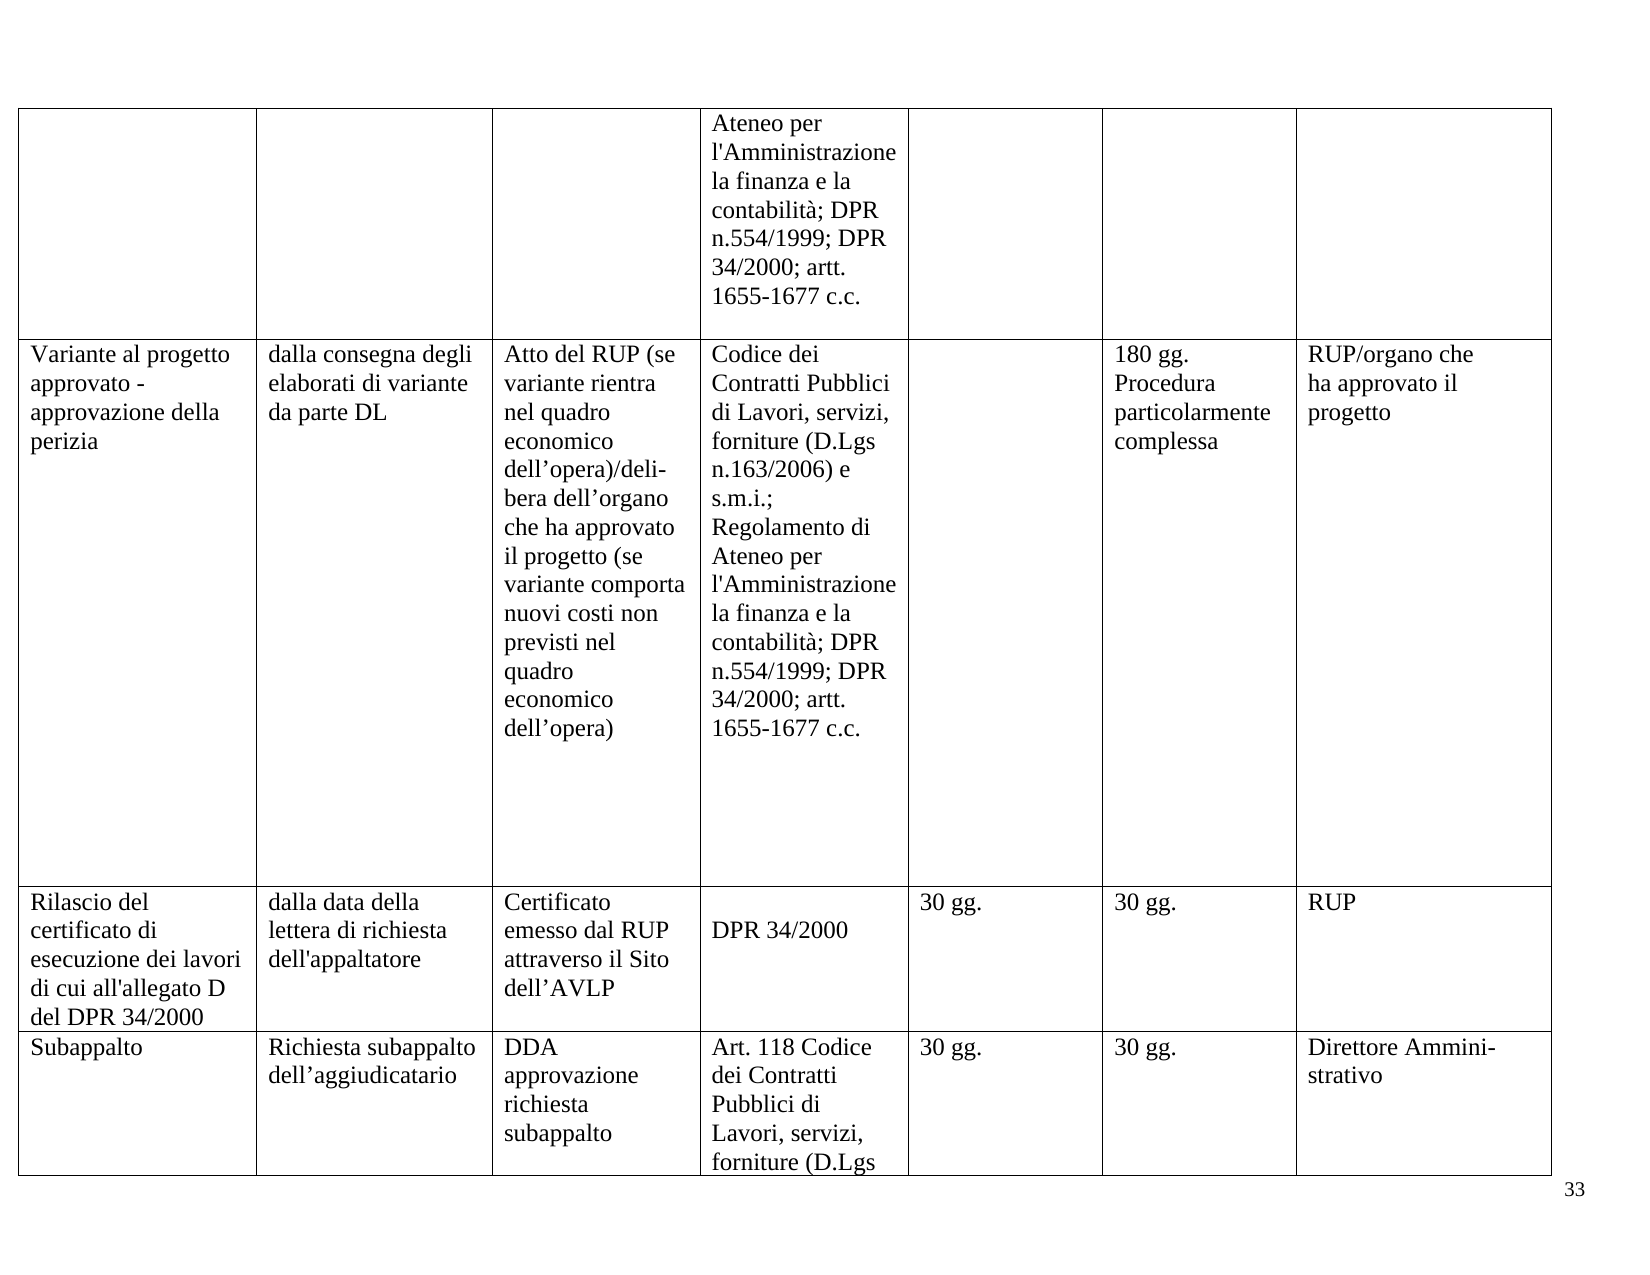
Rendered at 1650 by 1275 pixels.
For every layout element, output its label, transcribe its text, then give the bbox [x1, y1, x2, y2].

table_cell Variante al progetto approvato - approvazione della perizia [19, 340, 256, 886]
table_cell 180 gg. Procedura particolarmente complessa [1103, 340, 1296, 886]
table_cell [1297, 109, 1551, 338]
table_cell 30 gg. [1103, 1032, 1296, 1175]
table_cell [257, 1032, 492, 1175]
table_cell RUP/organo che ha approvato il progetto [1297, 340, 1551, 886]
table_cell [909, 109, 1102, 338]
table_cell dalla consegna degli elaborati di variante da parte DL [257, 340, 492, 886]
table_cell Subappalto [19, 1032, 256, 1175]
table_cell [19, 109, 256, 338]
table_cell 30 gg. [1103, 887, 1296, 1031]
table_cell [701, 1032, 908, 1175]
table_cell Certificato emesso dal RUP attraverso il Sito dell’AVLP [493, 887, 700, 1031]
table_cell RUP [1297, 887, 1551, 1031]
table_cell 30 gg. [909, 1032, 1102, 1175]
table_cell 30 gg. [909, 887, 1102, 1031]
table_cell Atto del RUP (se variante rientra nel quadro economico dell’opera)/deli-bera dell’organo che ha approvato il progetto (se variante comporta nuovi costi non previsti nel quadro economico dell’opera) [493, 340, 700, 886]
table_cell [909, 340, 1102, 886]
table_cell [493, 109, 700, 338]
table_cell Rilascio del certificato di esecuzione dei lavori di cui all'allegato D del DPR 34/2000 [19, 887, 256, 1031]
table_cell DPR 34/2000 [701, 887, 908, 1031]
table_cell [1297, 1032, 1551, 1175]
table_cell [701, 109, 908, 338]
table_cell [257, 109, 492, 338]
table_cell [1103, 109, 1296, 338]
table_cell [493, 1032, 700, 1175]
table_cell dalla data della lettera di richiesta dell'appaltatore [257, 887, 492, 1031]
